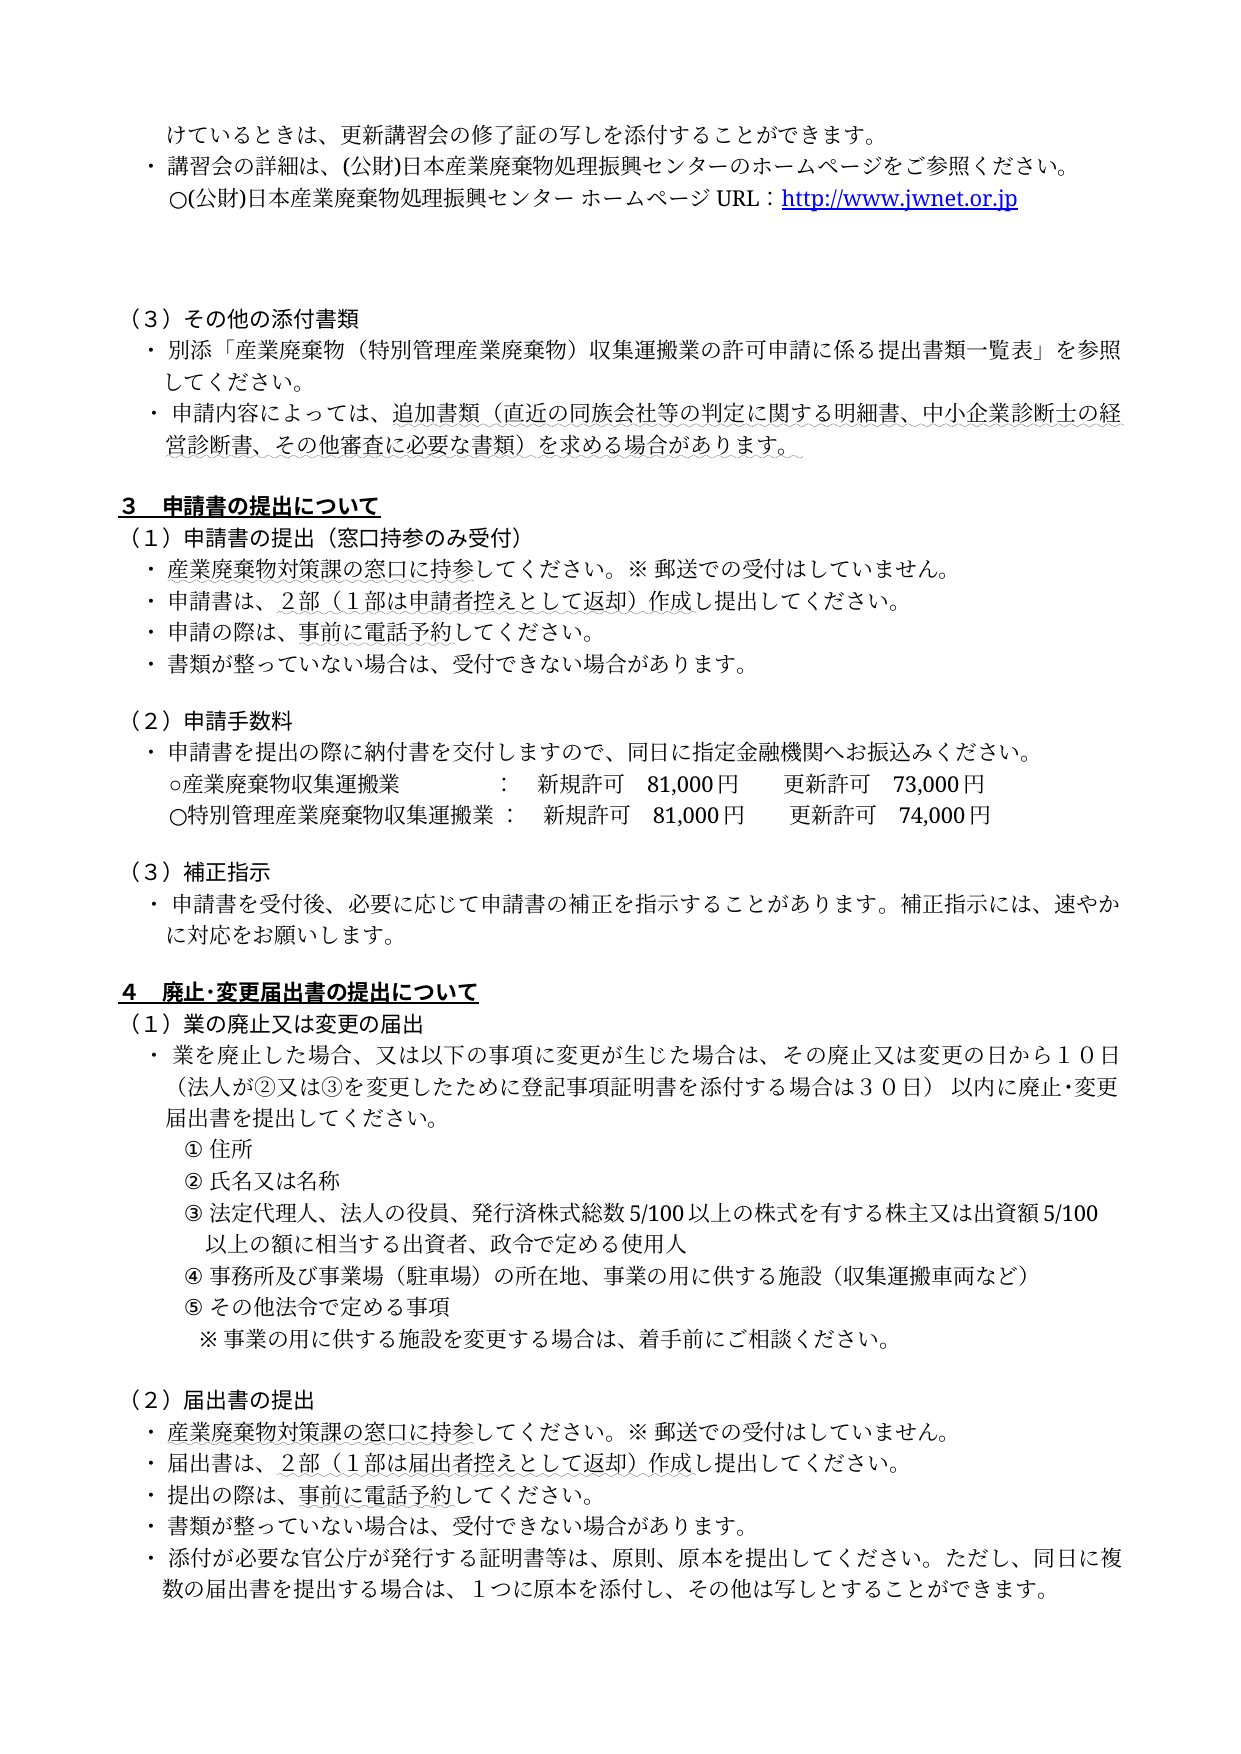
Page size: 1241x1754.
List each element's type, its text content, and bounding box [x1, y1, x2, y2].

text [143, 118, 1122, 149]
text ⑤ その他法令で定める事項 [118, 1290, 1122, 1322]
text ・ 書類が整っていない場合は、受付できない場合があります。 [118, 647, 1122, 678]
text ③ 法定代理人、法人の役員、発行済株式総数5/100以上の株式を有する株主又は出資額5/100 [118, 1196, 1122, 1227]
text ・ 業を廃止した場合、又は以下の事項に変更が生じた場合は、その廃止又は変更の日から１０日（法人が②又は③を変更したために登記事項証明書を添付する場合は３０日） 以内に廃止･変更届出書を提出してください。 [143, 1038, 1122, 1133]
text ・ 申請書は、２部（１部は申請者控えとして返却）作成し提出してください。 [118, 584, 1122, 616]
text ○(公財)日本産業廃棄物処理振興センター ホームページURL：http://www.jwnet.or.jp [168, 181, 1122, 213]
text ・ 産業廃棄物対策課の窓口に持参してください。※ 郵送での受付はしていません。 [118, 553, 1122, 584]
text ④ 事務所及び事業場（駐車場）の所在地、事業の用に供する施設（収集運搬車両など） [118, 1259, 1122, 1290]
text ○産業廃棄物収集運搬業 ： 新規許可 81,000円 更新許可 73,000円 [168, 767, 1122, 798]
text ・ 別添「産業廃棄物（特別管理産業廃棄物）収集運搬業の許可申請に係る提出書類一覧表」を参照してください。 [118, 334, 1122, 397]
text ・ 申請の際は、事前に電話予約してください。 [118, 616, 1122, 647]
text ※ 事業の用に供する施設を変更する場合は、着手前にご相談ください。 [156, 1322, 1122, 1353]
text ① 住所 [118, 1133, 1122, 1164]
text ・ 講習会の詳細は、(公財)日本産業廃棄物処理振興センターのホームページをご参照ください。 [118, 149, 1122, 181]
text （２）届出書の提出 [118, 1383, 1122, 1415]
text ・ 書類が整っていない場合は、受付できない場合があります。 [118, 1509, 1122, 1541]
text ・ 産業廃棄物対策課の窓口に持参してください。※ 郵送での受付はしていません。 [118, 1415, 1122, 1446]
text ・ 申請書を提出の際に納付書を交付しますので、同日に指定金融機関へお振込みください。 [118, 735, 1122, 767]
text ・ 添付が必要な官公庁が発行する証明書等は、原則、原本を提出してください。ただし、同日に複数の届出書を提出する場合は、１つに原本を添付し、その他は写しとすることができます。 [118, 1541, 1122, 1604]
text ３ 申請書の提出について [118, 489, 1122, 521]
text （３）補正指示 [118, 855, 1122, 887]
text （２）申請手数料 [118, 704, 1122, 735]
text （３）その他の添付書類 [118, 302, 1122, 334]
text （１）申請書の提出（窓口持参のみ受付） [118, 521, 1122, 553]
text ・ 申請内容によっては、追加書類（直近の同族会社等の判定に関する明細書、中小企業診断士の経営診断書、その他審査に必要な書類）を求める場合があります。 [143, 397, 1122, 459]
text ・ 提出の際は、事前に電話予約してください。 [118, 1478, 1122, 1509]
text ○特別管理産業廃棄物収集運搬業 ： 新規許可 81,000円 更新許可 74,000円 [168, 798, 1122, 830]
text （１）業の廃止又は変更の届出 [118, 1007, 1122, 1038]
text 以上の額に相当する出資者、政令で定める使用人 [118, 1227, 1122, 1259]
text ② 氏名又は名称 [118, 1164, 1122, 1196]
text ４ 廃止･変更届出書の提出について [118, 975, 1122, 1007]
text ・ 届出書は、２部（１部は届出者控えとして返却）作成し提出してください。 [118, 1446, 1122, 1478]
text ・ 申請書を受付後、必要に応じて申請書の補正を指示することがあります。補正指示には、速やかに対応をお願いします。 [143, 887, 1122, 950]
